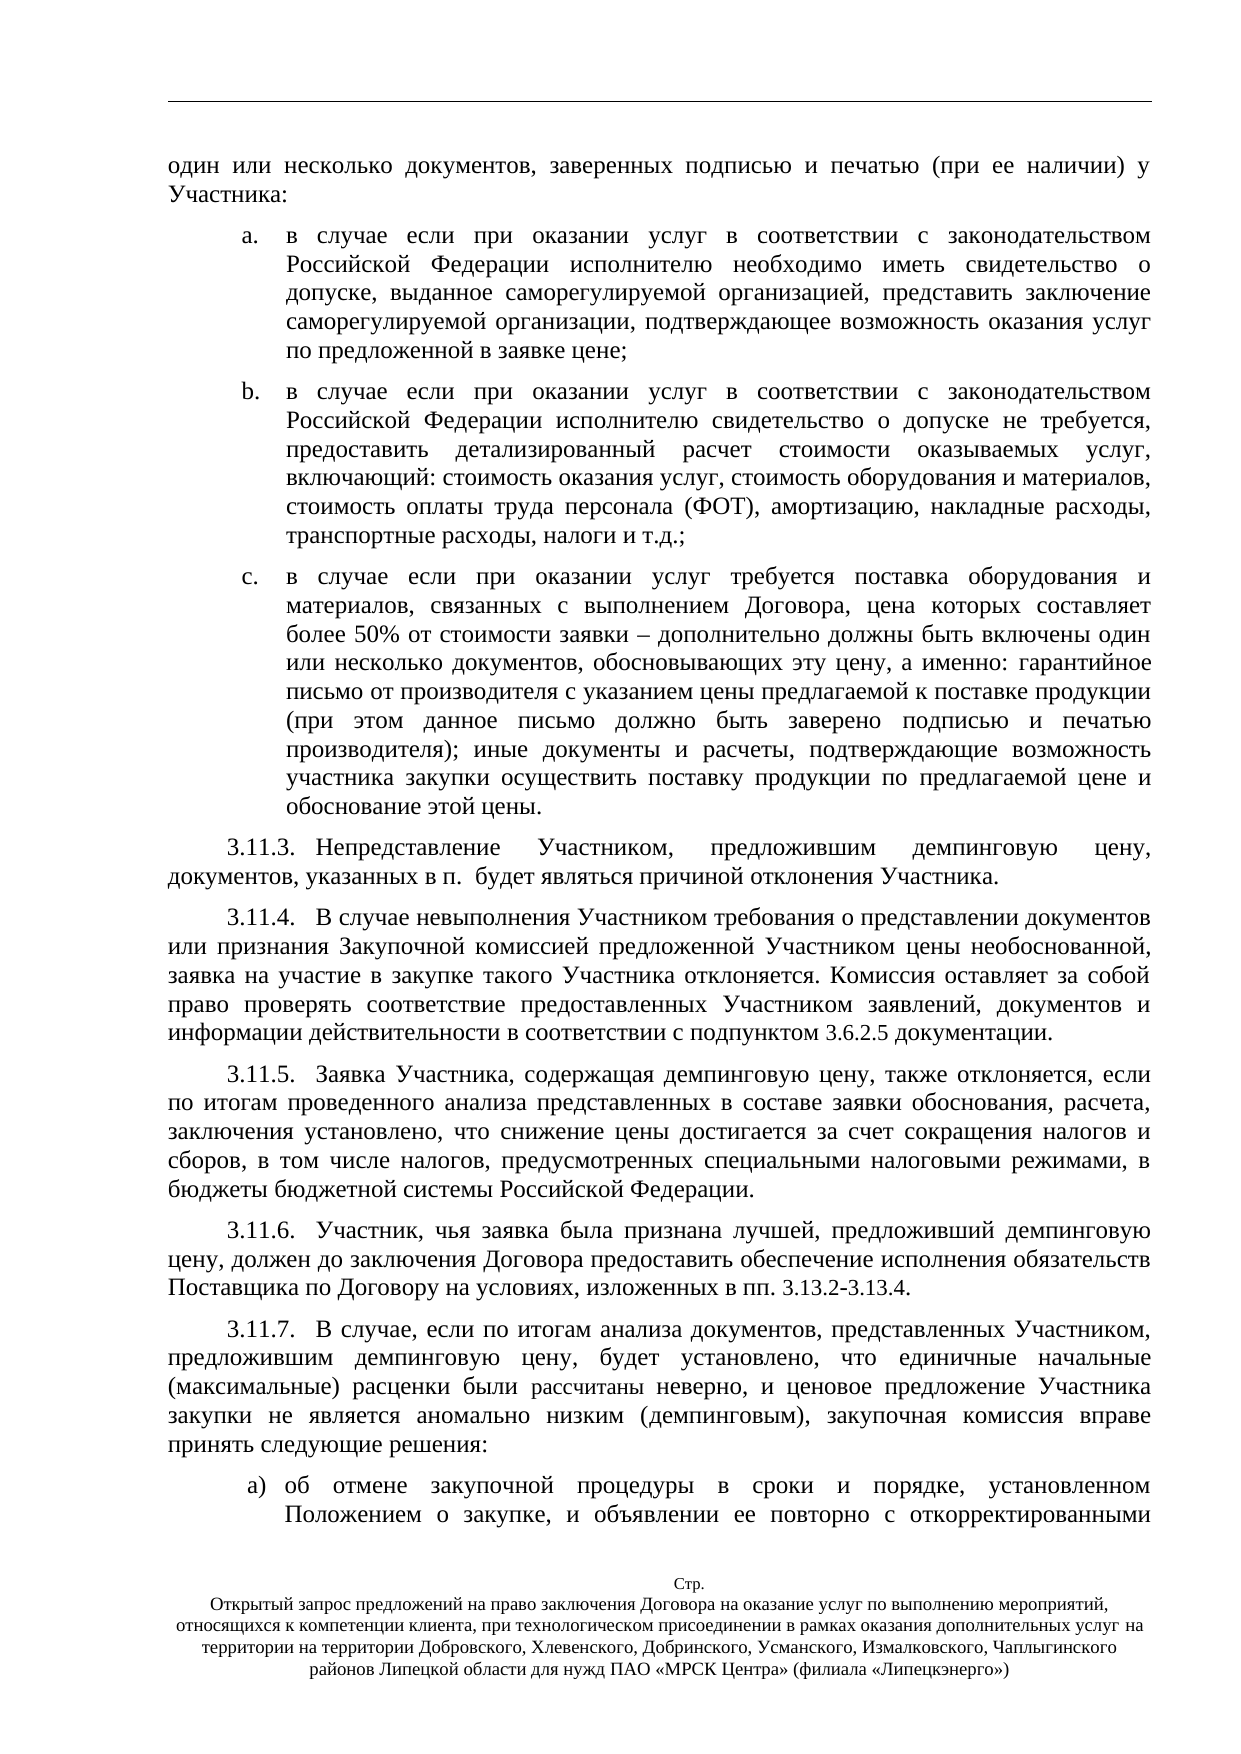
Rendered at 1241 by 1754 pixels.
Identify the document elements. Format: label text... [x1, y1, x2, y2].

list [247, 1470, 1152, 1527]
list Заявка Участника, содержащая демпинговую цену, также отклоняется, если по итогам проведенного анализа представленных в составе заявки обоснования, расчета, заключения установлено, что снижение цены достигается за счет сокращения налогов и сборов, в том числе налогов, предусмотренных специальными налоговыми режимами, в бюджеты бюджетной системы Российской Федерации. [168, 1059, 1152, 1202]
list В случае, если по итогам анализа документов, представленных Участником, предложившим демпинговую цену, будет установлено, что единичные начальные (максимальные) расценки были рассчитаны неверно, и ценовое предложение Участника закупки не является аномально низким (демпинговым), закупочная комиссия вправе принять следующие решения: [168, 1314, 1152, 1457]
list В случае невыполнения Участником требования о представлении документов или признания Закупочной комиссией предложенной Участником цены необоснованной, заявка на участие в закупке такого Участника отклоняется. Комиссия оставляет за собой право проверять соответствие предоставленных Участником заявлений, документов и информации действительности в соответствии с подпунктом 3.6.2.5 документации. [168, 902, 1152, 1046]
list в случае если при оказании услуг в соответствии с законодательством Российской Федерации исполнителю необходимо иметь свидетельство о допуске, выданное саморегулируемой организацией, представить заключение саморегулируемой организации, подтверждающее возможность оказания услуг по предложенной в заявке цене; [241, 220, 1152, 364]
list Непредставление Участником, предложившим демпинговую цену, документов, указанных в п. 3.11.2 будет являться причиной отклонения Участника. [168, 832, 1152, 890]
list в случае если при оказании услуг требуется поставка оборудования и материалов, связанных с выполнением Договора, цена которых составляет более 50% от стоимости заявки – дополнительно должны быть включены один или несколько документов, обосновывающих эту цену, а именно: гарантийное письмо от производителя с указанием цены предлагаемой к поставке продукции (при этом данное письмо должно быть заверено подписью и печатью производителя); иные документы и расчеты, подтверждающие возможность участника закупки осуществить поставку продукции по предлагаемой цене и обоснование этой цены. [241, 561, 1152, 820]
list Участник, чья заявка была признана лучшей, предложивший демпинговую цену, должен до заключения Договора предоставить обеспечение исполнения обязательств Поставщика по Договору на условиях, изложенных в пп. 3.13.2-3.13.4. [168, 1215, 1152, 1301]
list в случае если при оказании услуг в соответствии с законодательством Российской Федерации исполнителю свидетельство о допуске не требуется, предоставить детализированный расчет стоимости оказываемых услуг, включающий: стоимость оказания услуг, стоимость оборудования и материалов, стоимость оплаты труда персонала (ФОТ), амортизацию, накладные расходы, транспортные расходы, налоги и т.д.; [241, 376, 1152, 549]
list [168, 150, 1152, 207]
